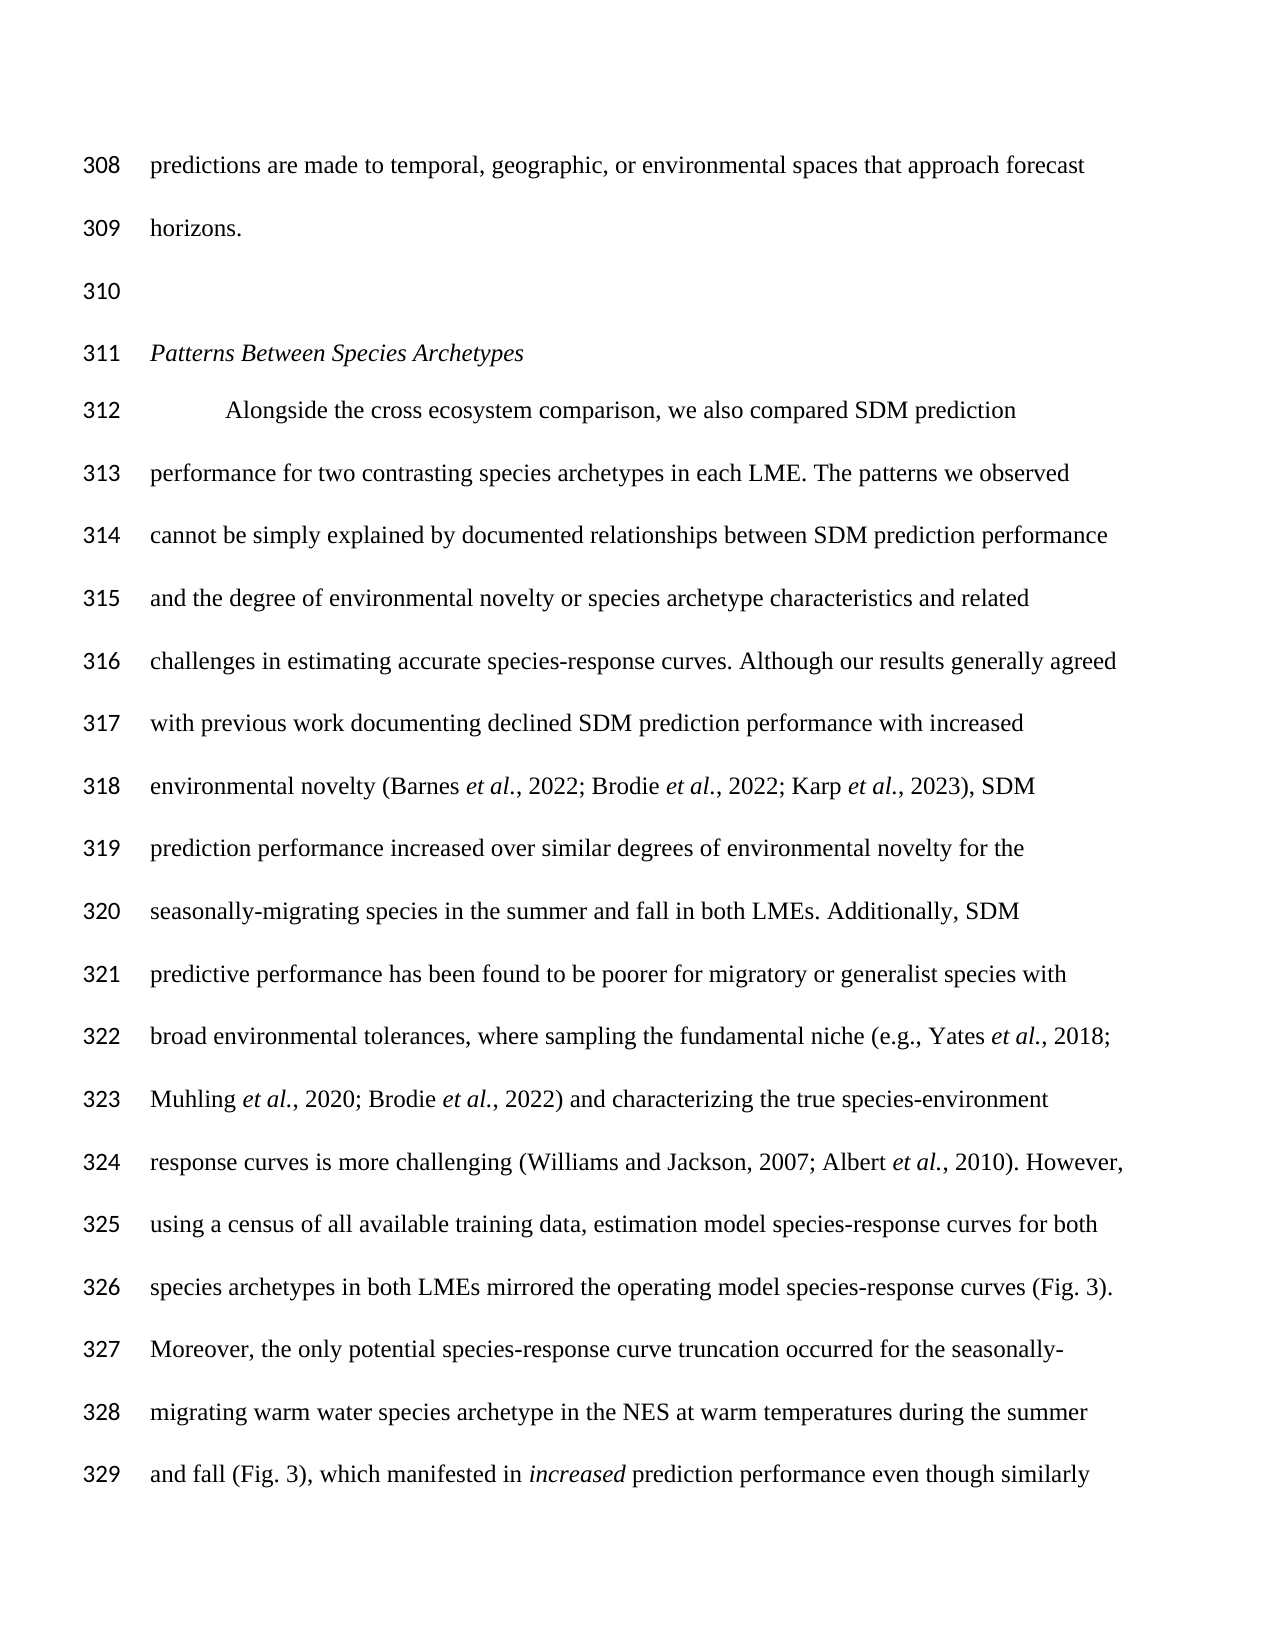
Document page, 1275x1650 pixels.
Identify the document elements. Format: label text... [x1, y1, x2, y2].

subtitle Patterns Between Species Archetypes [150, 338, 1125, 367]
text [150, 395, 1125, 1488]
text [150, 150, 1125, 241]
